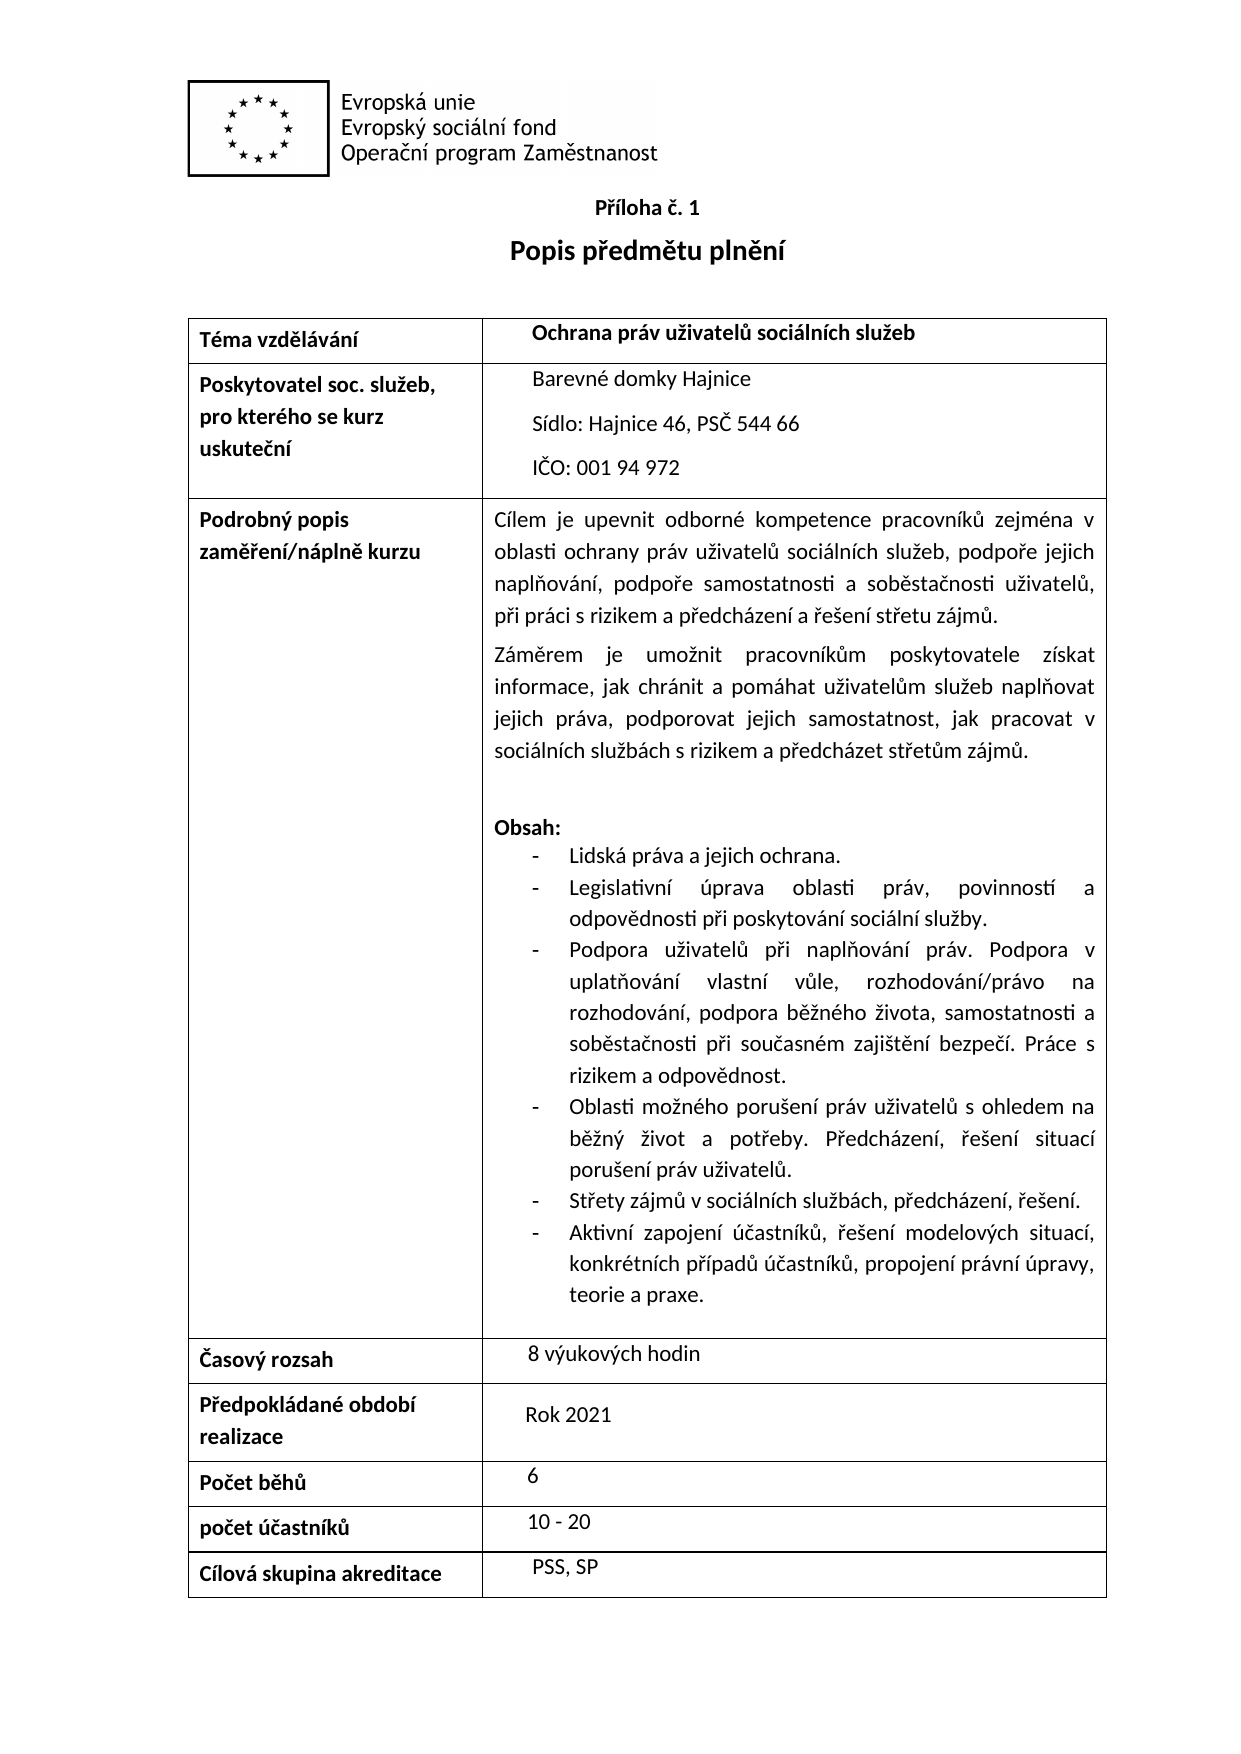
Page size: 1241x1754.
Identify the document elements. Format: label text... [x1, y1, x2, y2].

text Příloha č. 1 [187, 193, 1107, 221]
table_cell Časový rozsah [189, 1339, 482, 1383]
table_cell 8 výukových hodin [483, 1339, 1106, 1383]
table_header Ochrana práv uživatelů sociálních služeb [483, 319, 1106, 363]
table_cell Počet běhů [189, 1462, 482, 1506]
table_cell PSS, SP [483, 1553, 1106, 1597]
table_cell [189, 1553, 482, 1597]
table_cell Podrobný popis zaměření/náplně kurzu [189, 499, 482, 1338]
picture [187, 80, 658, 177]
table_header Téma vzdělávání [189, 319, 482, 363]
table_cell Poskytovatel soc. služeb, pro kterého se kurz uskuteční [189, 364, 482, 498]
table_cell 6 [483, 1462, 1106, 1506]
table_cell Rok 2021 [483, 1384, 1106, 1461]
text Popis předmětu plnění [187, 232, 1107, 267]
table_cell Barevné domky Hajnice Sídlo: Hajnice 46, PSČ 544 66 IČO: 001 94 972 [483, 364, 1106, 498]
table_cell počet účastníků [189, 1507, 482, 1551]
table_cell 10 - 20 [483, 1507, 1106, 1551]
table_cell Předpokládané období realizace [189, 1384, 482, 1461]
table_cell Cílem je upevnit odborné kompetence pracovníků zejména v oblasti ochrany práv uživatelů sociálních služeb, podpoře jejich naplňování, podpoře samostatnosti a soběstačnosti uživatelů, při práci s rizikem a předcházení a řešení střetu zájmů. Záměrem je umožnit pracovníkům poskytovatele získat informace, jak chránit a pomáhat uživatelům služeb naplňovat jejich práva, podporovat jejich samostatnost, jak pracovat v sociálních službách s rizikem a předcházet střetům zájmů. Obsah: Lidská práva a jejich ochrana. Legislativní úprava oblasti práv, povinností a odpovědnosti při poskytování sociální služby. Podpora uživatelů při naplňování práv. Podpora v uplatňování vlastní vůle, rozhodování/právo na rozhodování, podpora běžného života, samostatnosti a soběstačnosti při současném zajištění bezpečí. Práce s rizikem a odpovědnost. Oblasti možného porušení práv uživatelů s ohledem na běžný život a potřeby. Předcházení, řešení situací porušení práv uživatelů. Střety zájmů v sociálních službách, předcházení, řešení. Aktivní zapojení účastníků, řešení modelových situací, konkrétních případů účastníků, propojení právní úpravy, teorie a praxe. [483, 499, 1106, 1338]
